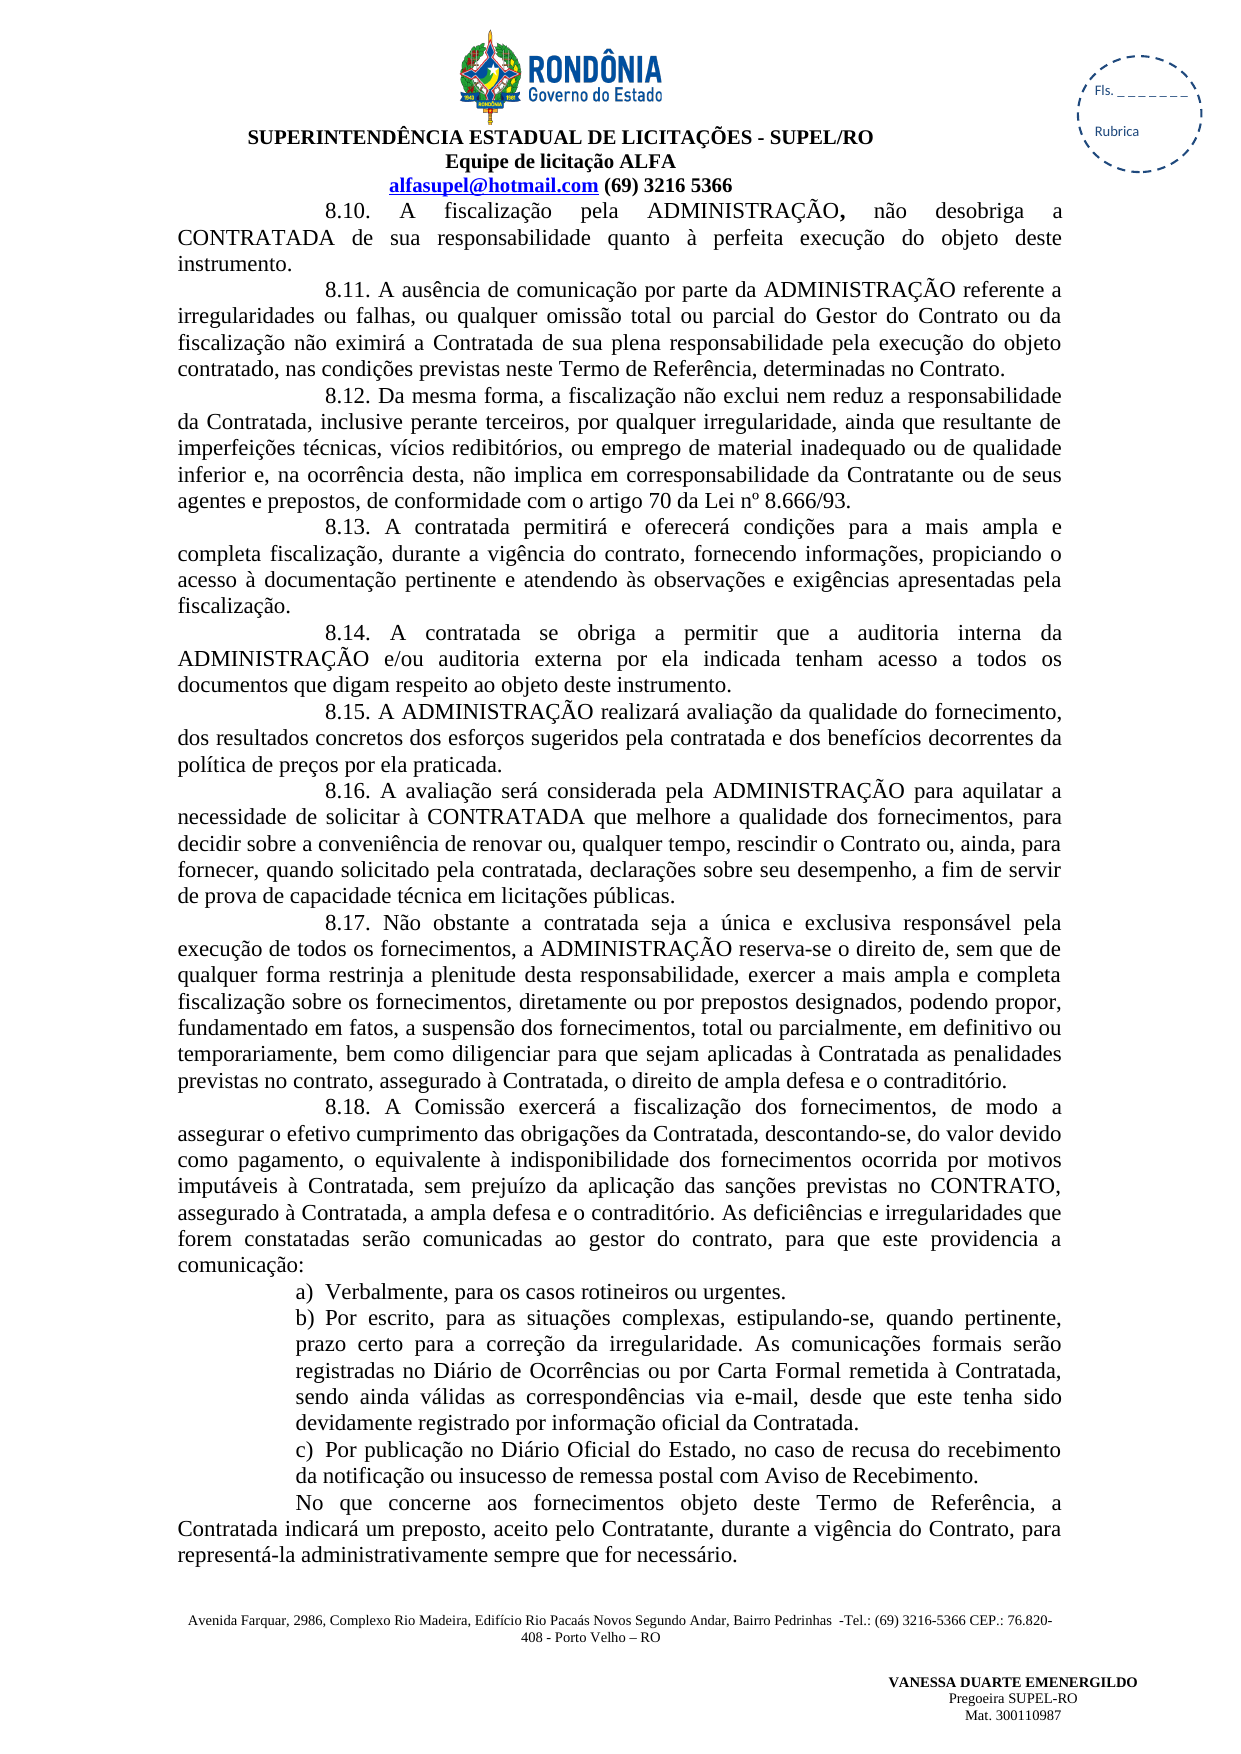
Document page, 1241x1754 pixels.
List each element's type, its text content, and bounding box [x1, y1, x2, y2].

text 8.14. A contratada se obriga a permitir que a auditoria interna da ADMINISTRAÇÃO e/ou auditoria externa por ela indicada tenham acesso a todos os documentos que digam respeito ao objeto deste instrumento. [177, 619, 1063, 698]
text 8.12. Da mesma forma, a fiscalização não exclui nem reduz a responsabilidade da Contratada, inclusive perante terceiros, por qualquer irregularidade, ainda que resultante de imperfeições técnicas, vícios redibitórios, ou emprego de material inadequado ou de qualidade inferior e, na ocorrência desta, não implica em corresponsabilidade da Contratante ou de seus agentes e prepostos, de conformidade com o artigo 70 da Lei nº 8.666/93. [177, 382, 1063, 513]
list Verbalmente, para os casos rotineiros ou urgentes. [295, 1278, 1063, 1304]
list Por escrito, para as situações complexas, estipulando-se, quando pertinente, prazo certo para a correção da irregularidade. As comunicações formais serão registradas no Diário de Ocorrências ou por Carta Formal remetida à Contratada, sendo ainda válidas as correspondências via e-mail, desde que este tenha sido devidamente registrado por informação oficial da Contratada. [295, 1304, 1063, 1436]
text 8.10. A fiscalização pela ADMINISTRAÇÃO, não desobriga a CONTRATADA de sua responsabilidade quanto à perfeita execução do objeto deste instrumento. [177, 197, 1063, 276]
text 8.16. A avaliação será considerada pela ADMINISTRAÇÃO para aquilatar a necessidade de solicitar à CONTRATADA que melhore a qualidade dos fornecimentos, para decidir sobre a conveniência de renovar ou, qualquer tempo, rescindir o Contrato ou, ainda, para fornecer, quando solicitado pela contratada, declarações sobre seu desempenho, a fim de servir de prova de capacidade técnica em licitações públicas. [177, 777, 1063, 909]
text 8.13. A contratada permitirá e oferecerá condições para a mais ampla e completa fiscalização, durante a vigência do contrato, fornecendo informações, propiciando o acesso à documentação pertinente e atendendo às observações e exigências apresentadas pela fiscalização. [177, 513, 1063, 619]
picture [459, 29, 662, 125]
list No que concerne aos fornecimentos objeto deste Termo de Referência, a Contratada indicará um preposto, aceito pelo Contratante, durante a vigência do Contrato, para representá-la administrativamente sempre que for necessário. [177, 1488, 1063, 1568]
text 8.17. Não obstante a contratada seja a única e exclusiva responsável pela execução de todos os fornecimentos, a ADMINISTRAÇÃO reserva-se o direito de, sem que de qualquer forma restrinja a plenitude desta responsabilidade, exercer a mais ampla e completa fiscalização sobre os fornecimentos, diretamente ou por prepostos designados, podendo propor, fundamentado em fatos, a suspensão dos fornecimentos, total ou parcialmente, em definitivo ou temporariamente, bem como diligenciar para que sejam aplicadas à Contratada as penalidades previstas no contrato, assegurado à Contratada, o direito de ampla defesa e o contraditório. [177, 909, 1063, 1093]
text 8.15. A ADMINISTRAÇÃO realizará avaliação da qualidade do fornecimento, dos resultados concretos dos esforços sugeridos pela contratada e dos benefícios decorrentes da política de preços por ela praticada. [177, 698, 1063, 777]
text 8.18. A Comissão exercerá a fiscalização dos fornecimentos, de modo a assegurar o efetivo cumprimento das obrigações da Contratada, descontando-se, do valor devido como pagamento, o equivalente à indisponibilidade dos fornecimentos ocorrida por motivos imputáveis à Contratada, sem prejuízo da aplicação das sanções previstas no CONTRATO, assegurado à Contratada, a ampla defesa e o contraditório. As deficiências e irregularidades que forem constatadas serão comunicadas ao gestor do contrato, para que este providencia a comunicação: [177, 1093, 1063, 1278]
text 8.11. A ausência de comunicação por parte da ADMINISTRAÇÃO referente a irregularidades ou falhas, ou qualquer omissão total ou parcial do Gestor do Contrato ou da fiscalização não eximirá a Contratada de sua plena responsabilidade pela execução do objeto contratado, nas condições previstas neste Termo de Referência, determinadas no Contrato. [177, 276, 1063, 382]
list Por publicação no Diário Oficial do Estado, no caso de recusa do recebimento da notificação ou insucesso de remessa postal com Aviso de Recebimento. [295, 1436, 1063, 1488]
